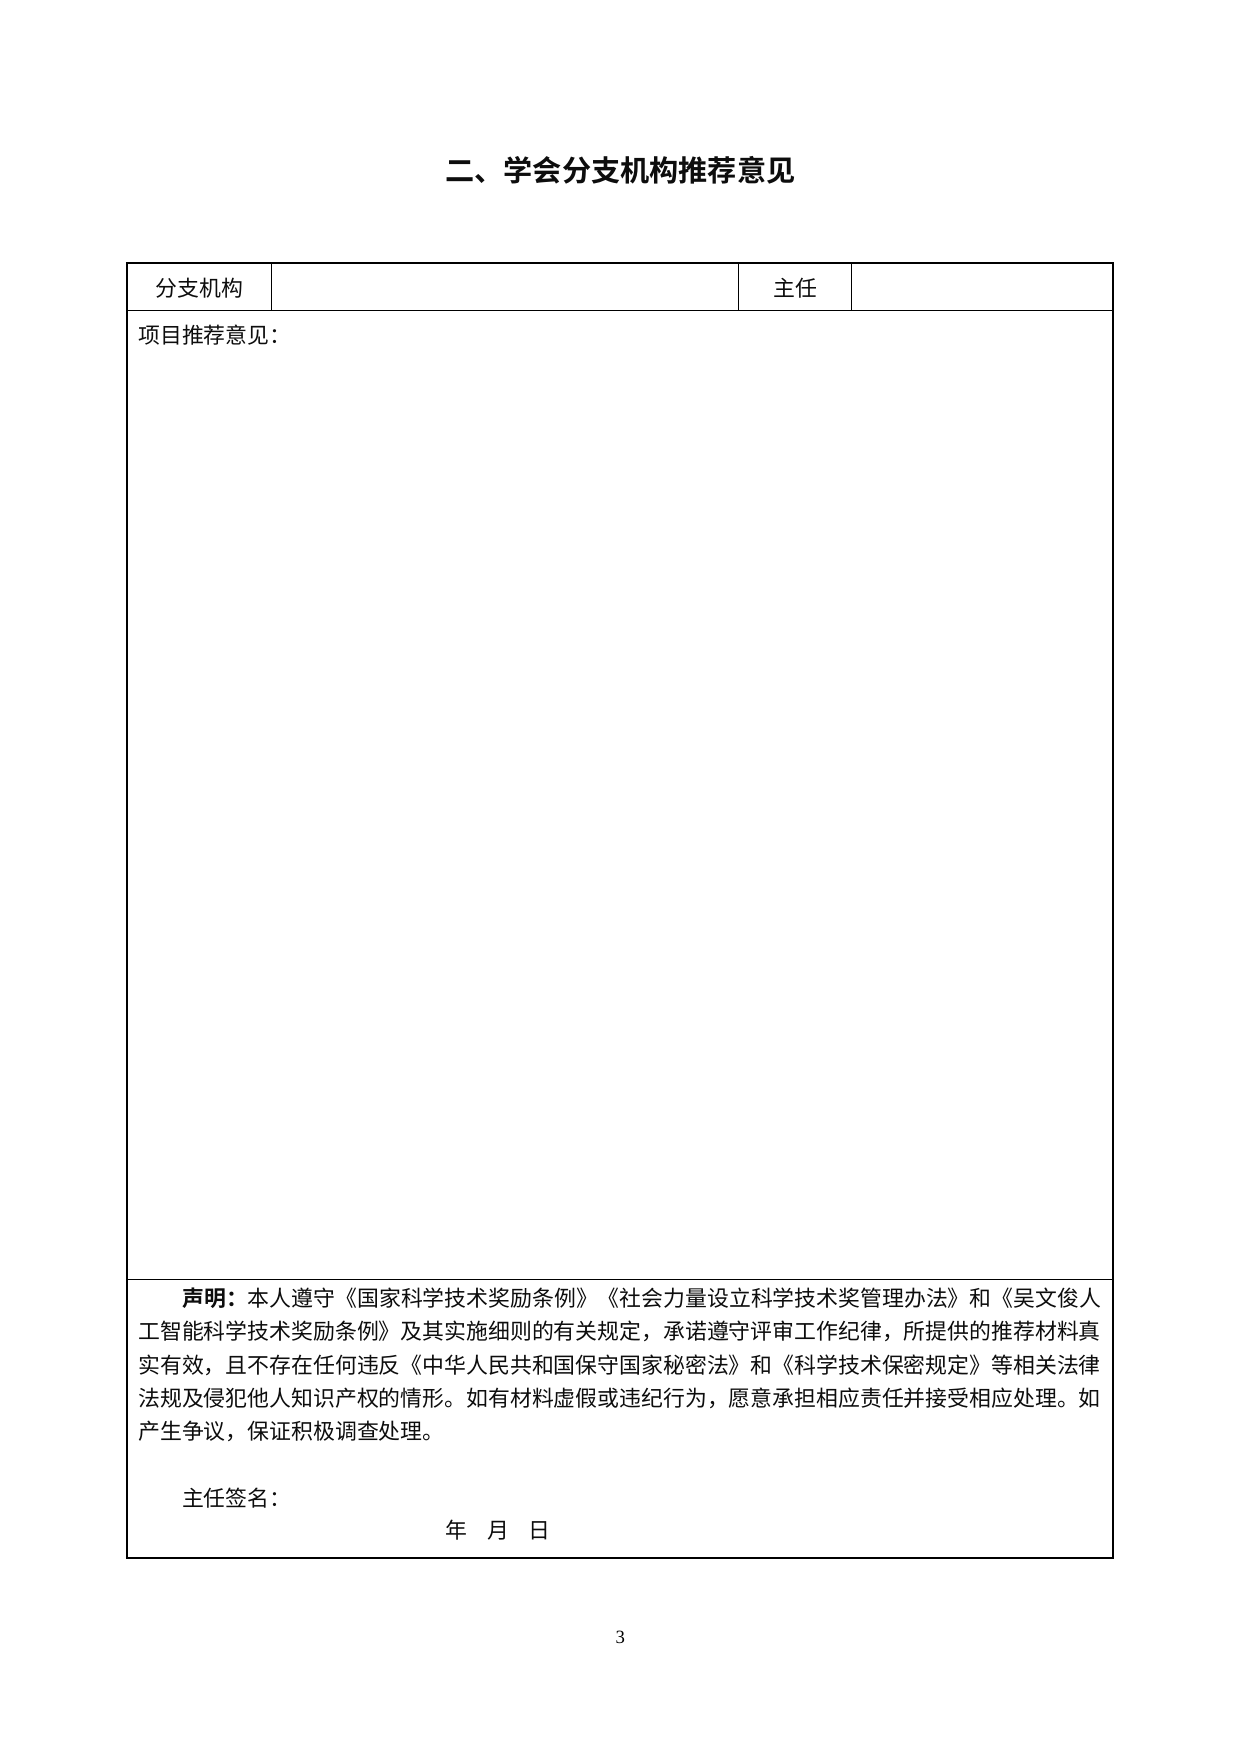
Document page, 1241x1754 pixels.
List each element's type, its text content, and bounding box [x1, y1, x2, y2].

table_header 主任 [739, 264, 851, 309]
table_header [272, 264, 738, 309]
table_header 分支机构 [128, 264, 271, 309]
table_header [852, 264, 1112, 309]
table_cell 声明：本人遵守《国家科学技术奖励条例》《社会力量设立科学技术奖管理办法》和《吴文俊人工智能科学技术奖励条例》及其实施细则的有关规定，承诺遵守评审工作纪律，所提供的推荐材料真实有效，且不存在任何违反《中华人民共和国保守国家秘密法》和《科学技术保密规定》等相关法律法规及侵犯他人知识产权的情形。如有材料虚假或违纪行为，愿意承担相应责任并接受相应处理。如产生争议，保证积极调查处理。 主任签名： 年 月 日 [128, 1280, 1112, 1557]
table_cell 项目推荐意见： [128, 311, 1112, 1279]
text 二、学会分支机构推荐意见 [165, 148, 1075, 190]
